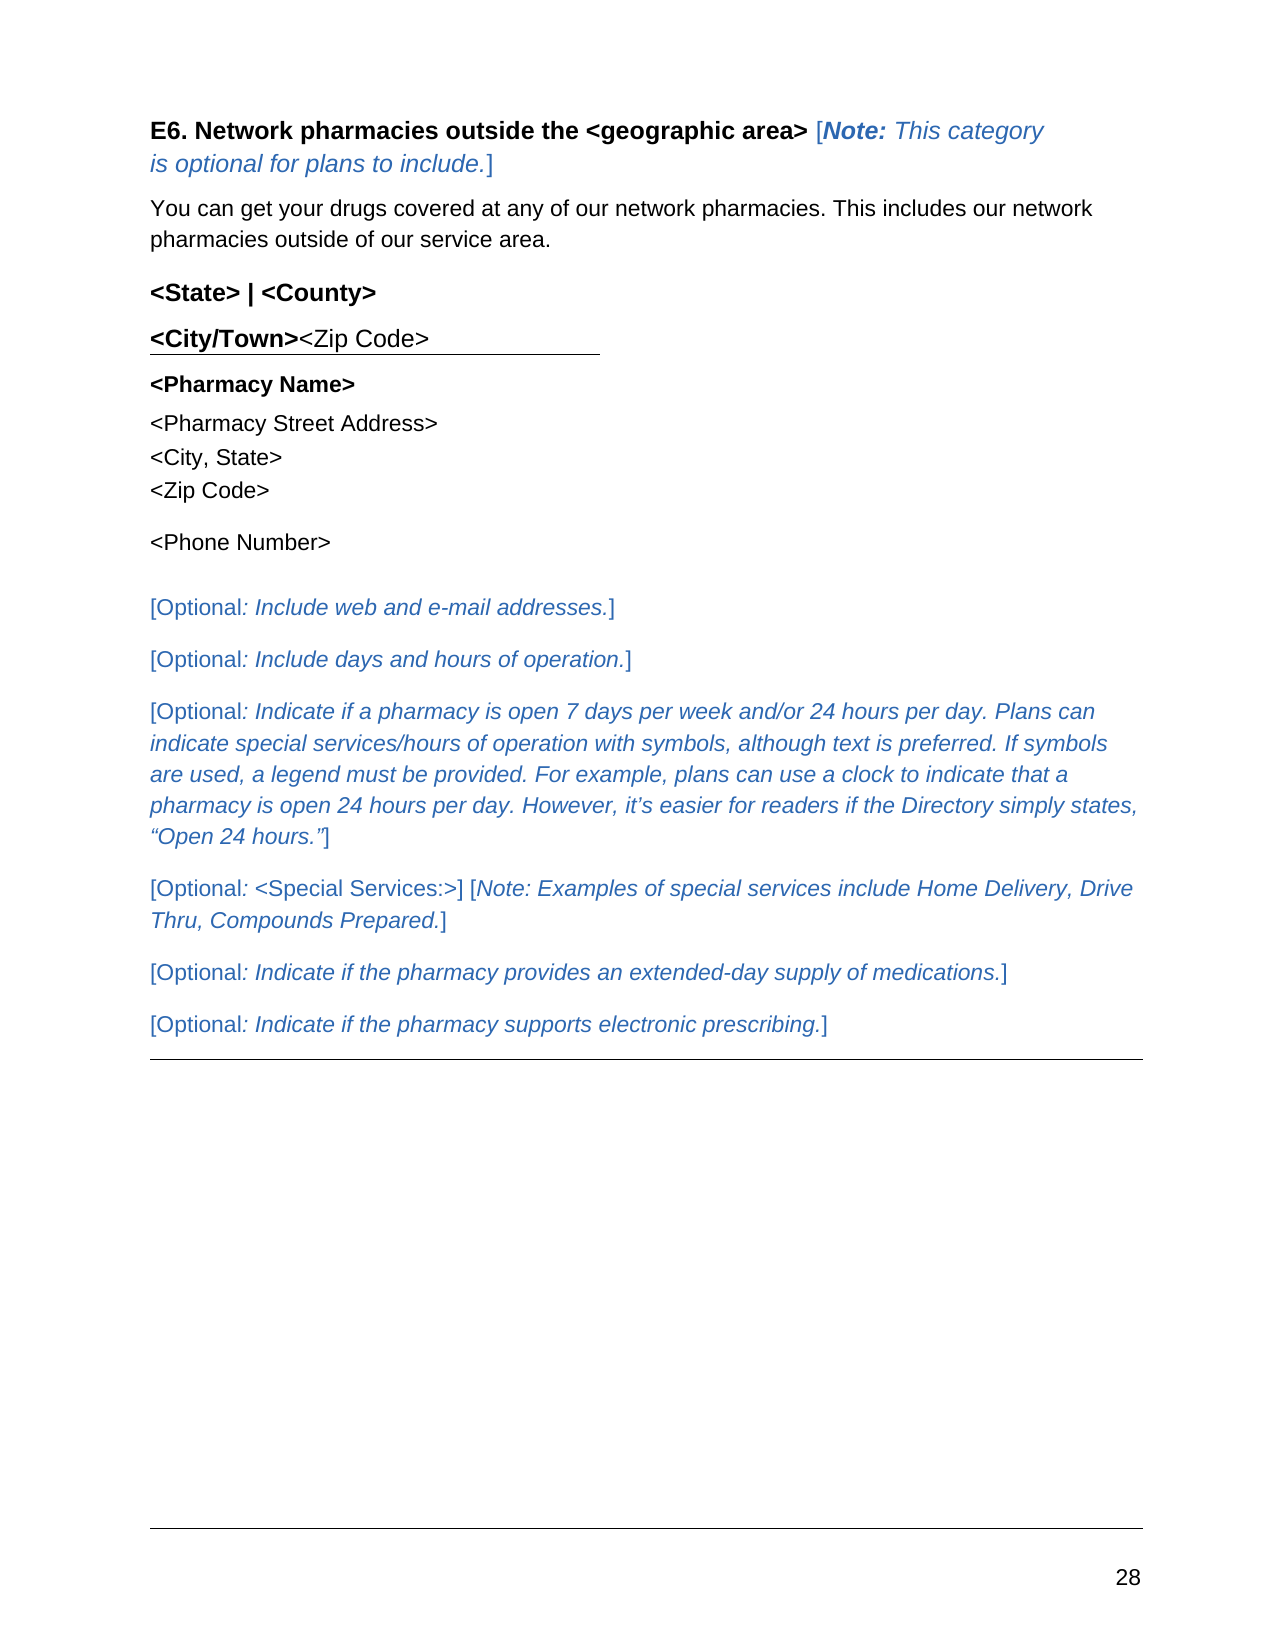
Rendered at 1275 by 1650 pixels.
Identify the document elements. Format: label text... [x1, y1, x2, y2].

text [Optional: Indicate if the pharmacy provides an extended-day supply of medications.] [150, 955, 1143, 986]
text <Phone Number> [150, 524, 1143, 557]
text <City/Town><Zip Code> [150, 321, 600, 354]
text [Optional: Include web and e-mail addresses.] [150, 591, 1143, 622]
text [Optional: Include days and hours of operation.] [150, 643, 1143, 674]
text You can get your drugs covered at any of our network pharmacies. This includes our network pharmacies outside of our service area. [150, 192, 1143, 254]
text [Optional: Indicate if a pharmacy is open 7 days per week and/or 24 hours per day. Plans can indicate special services/hours of operation with symbols, although text is preferred. If symbols are used, a legend must be provided. For example, plans can use a clock to indicate that a pharmacy is open 24 hours per day. However, it’s easier for readers if the Directory simply states, “Open 24 hours.”] [150, 695, 1143, 851]
text [Optional: Indicate if the pharmacy supports electronic prescribing.] [150, 1007, 1143, 1038]
text <State> | <County> [150, 275, 1143, 308]
text [Optional: <Special Services:>] [Note: Examples of special services include Home Delivery, Drive Thru, Compounds Prepared.] [150, 872, 1143, 934]
text <Pharmacy Name> [150, 368, 1143, 399]
subtitle E6. Network pharmacies outside the <geographic area> [Note: This category is optional for plans to include.] [150, 112, 1068, 179]
text <Pharmacy Street Address> <City, State> <Zip Code> [150, 405, 1143, 505]
